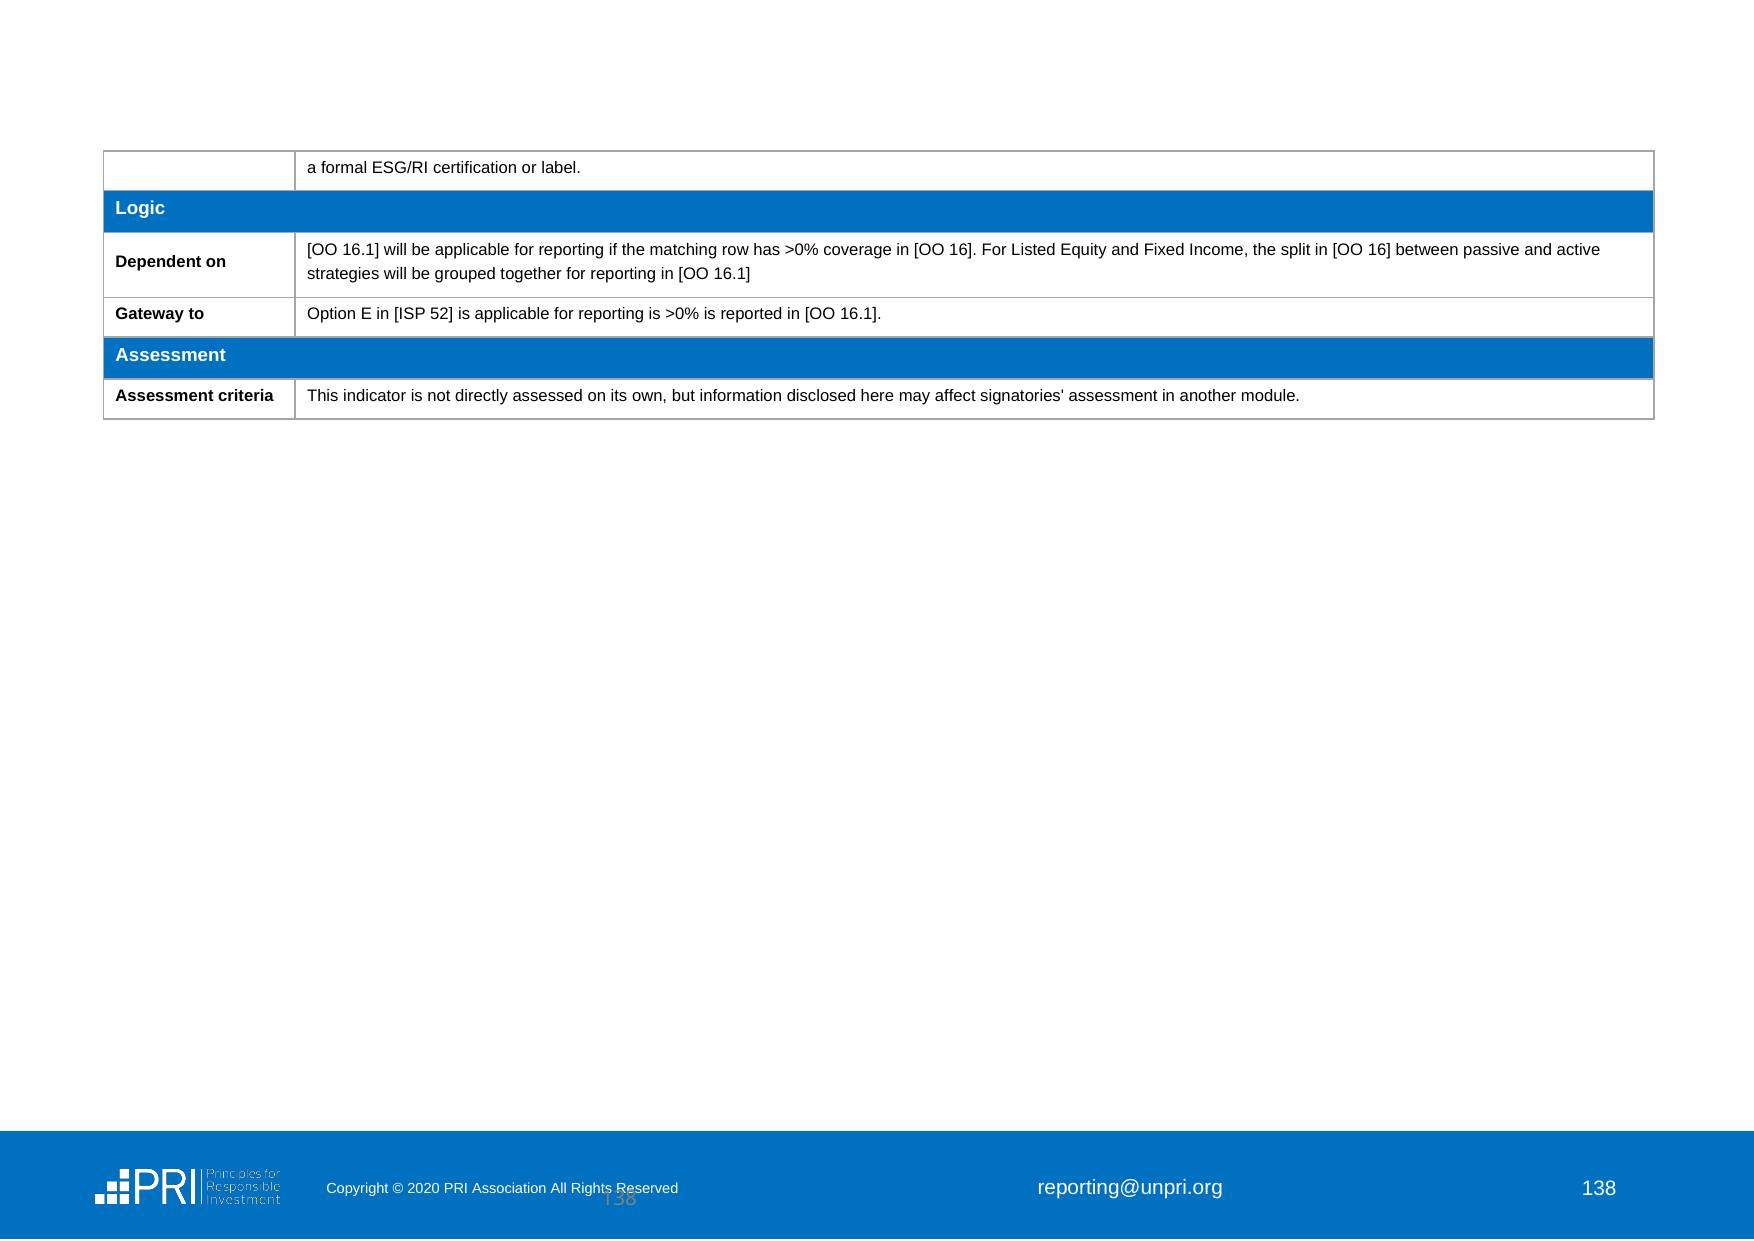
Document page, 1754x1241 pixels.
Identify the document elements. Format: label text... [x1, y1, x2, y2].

table_cell This indicator is not directly assessed on its own, but information disclosed here may affect signatories' assessment in another module. [296, 380, 1653, 418]
table_cell Assessment [104, 338, 1653, 378]
table_cell Gateway to [104, 298, 294, 336]
table_cell Logic [104, 191, 1653, 232]
table_cell Assessment criteria [104, 380, 294, 418]
table_cell Option E in [ISP 52] is applicable for reporting is >0% is reported in [OO 16.1]. [296, 298, 1653, 336]
table_cell [OO 16.1] will be applicable for reporting if the matching row has >0% coverage in [OO 16]. For Listed Equity and Fixed Income, the split in [OO 16] between passive and active strategies will be grouped together for reporting in [OO 16.1] [296, 233, 1653, 296]
picture [92, 1166, 282, 1207]
table_cell Dependent on [104, 233, 294, 296]
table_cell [296, 152, 1653, 190]
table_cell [104, 152, 294, 190]
